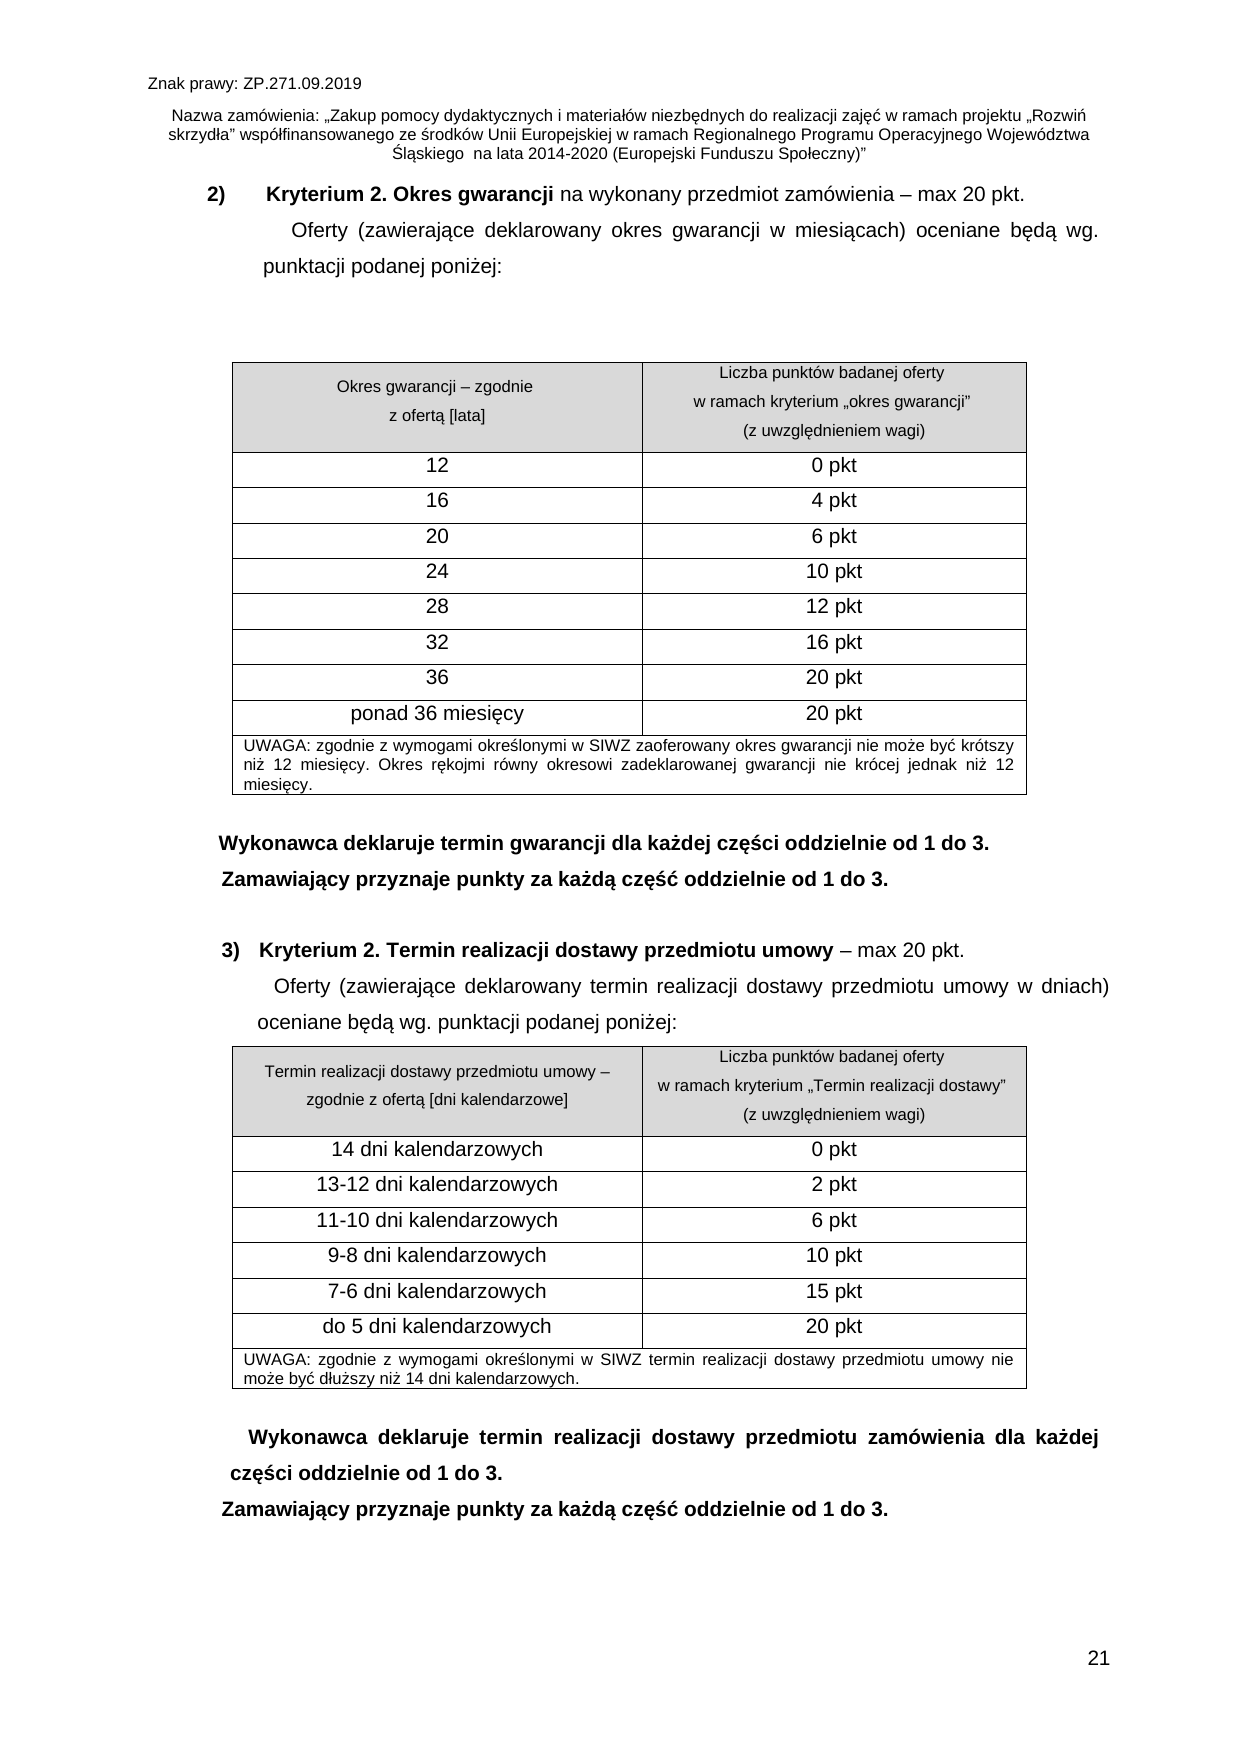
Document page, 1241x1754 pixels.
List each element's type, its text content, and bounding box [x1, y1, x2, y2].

table_cell 16 pkt [643, 630, 1026, 664]
table_cell 12 [233, 453, 642, 487]
text Oferty (zawierające deklarowany okres gwarancji w miesiącach) oceniane będą wg. punktacji podanej poniżej: [148, 218, 1110, 278]
table_cell 13-12 dni kalendarzowych [233, 1172, 642, 1207]
table_cell 15 pkt [643, 1279, 1026, 1313]
table_cell UWAGA: zgodnie z wymogami określonymi w SIWZ termin realizacji dostawy przedmiotu umowy nie może być dłuższy niż 14 dni kalendarzowych. [233, 1349, 1026, 1388]
table_cell 0 pkt [643, 453, 1026, 487]
table_header Termin realizacji dostawy przedmiotu umowy – zgodnie z ofertą [dni kalendarzowe] [233, 1047, 642, 1136]
table_cell 20 pkt [643, 1314, 1026, 1348]
table_cell 28 [233, 594, 642, 629]
table_cell ponad 36 miesięcy [233, 701, 642, 735]
table_cell 11-10 dni kalendarzowych [233, 1208, 642, 1242]
list Kryterium 2. Termin realizacji dostawy przedmiotu umowy – max 20 pkt. [221, 938, 1110, 962]
list Kryterium 2. Okres gwarancji na wykonany przedmiot zamówienia – max 20 pkt. [207, 182, 1110, 206]
table_cell 32 [233, 630, 642, 664]
table_cell 10 pkt [643, 559, 1026, 593]
table_header Okres gwarancji – zgodnie z ofertą [lata] [233, 363, 642, 452]
text Zamawiający przyznaje punkty za każdą część oddzielnie od 1 do 3. [207, 866, 1110, 890]
table_cell 24 [233, 559, 642, 593]
table_cell 16 [233, 488, 642, 522]
table_header Liczba punktów badanej oferty w ramach kryterium „Termin realizacji dostawy” (z uwzględnieniem wagi) [643, 1047, 1026, 1136]
table_header Liczba punktów badanej oferty w ramach kryterium „okres gwarancji” (z uwzględnieniem wagi) [643, 363, 1026, 452]
table_cell do 5 dni kalendarzowych [233, 1314, 642, 1348]
table_cell 6 pkt [643, 524, 1026, 558]
text Wykonawca deklaruje termin realizacji dostawy przedmiotu zamówienia dla każdej części oddzielnie od 1 do 3. [207, 1424, 1110, 1484]
table_cell 2 pkt [643, 1172, 1026, 1207]
table_cell UWAGA: zgodnie z wymogami określonymi w SIWZ zaoferowany okres gwarancji nie może być krótszy niż 12 miesięcy. Okres rękojmi równy okresowi zadeklarowanej gwarancji nie krócej jednak niż 12 miesięcy. [233, 736, 1026, 793]
table_cell 14 dni kalendarzowych [233, 1137, 642, 1171]
table_cell 9-8 dni kalendarzowych [233, 1243, 642, 1277]
table_cell 0 pkt [643, 1137, 1026, 1171]
table_cell 12 pkt [643, 594, 1026, 629]
text Zamawiający przyznaje punkty za każdą część oddzielnie od 1 do 3. [207, 1496, 1110, 1520]
table_cell 4 pkt [643, 488, 1026, 522]
table_cell 7-6 dni kalendarzowych [233, 1279, 642, 1313]
table_cell 6 pkt [643, 1208, 1026, 1242]
table_cell 20 [233, 524, 642, 558]
text Oferty (zawierające deklarowany termin realizacji dostawy przedmiotu umowy w dniach) oceniane będą wg. punktacji podanej poniżej: [148, 974, 1110, 1034]
table_cell 36 [233, 665, 642, 699]
text Wykonawca deklaruje termin gwarancji dla każdej części oddzielnie od 1 do 3. [207, 830, 1110, 854]
table_cell 20 pkt [643, 701, 1026, 735]
table_cell 20 pkt [643, 665, 1026, 699]
table_cell 10 pkt [643, 1243, 1026, 1277]
